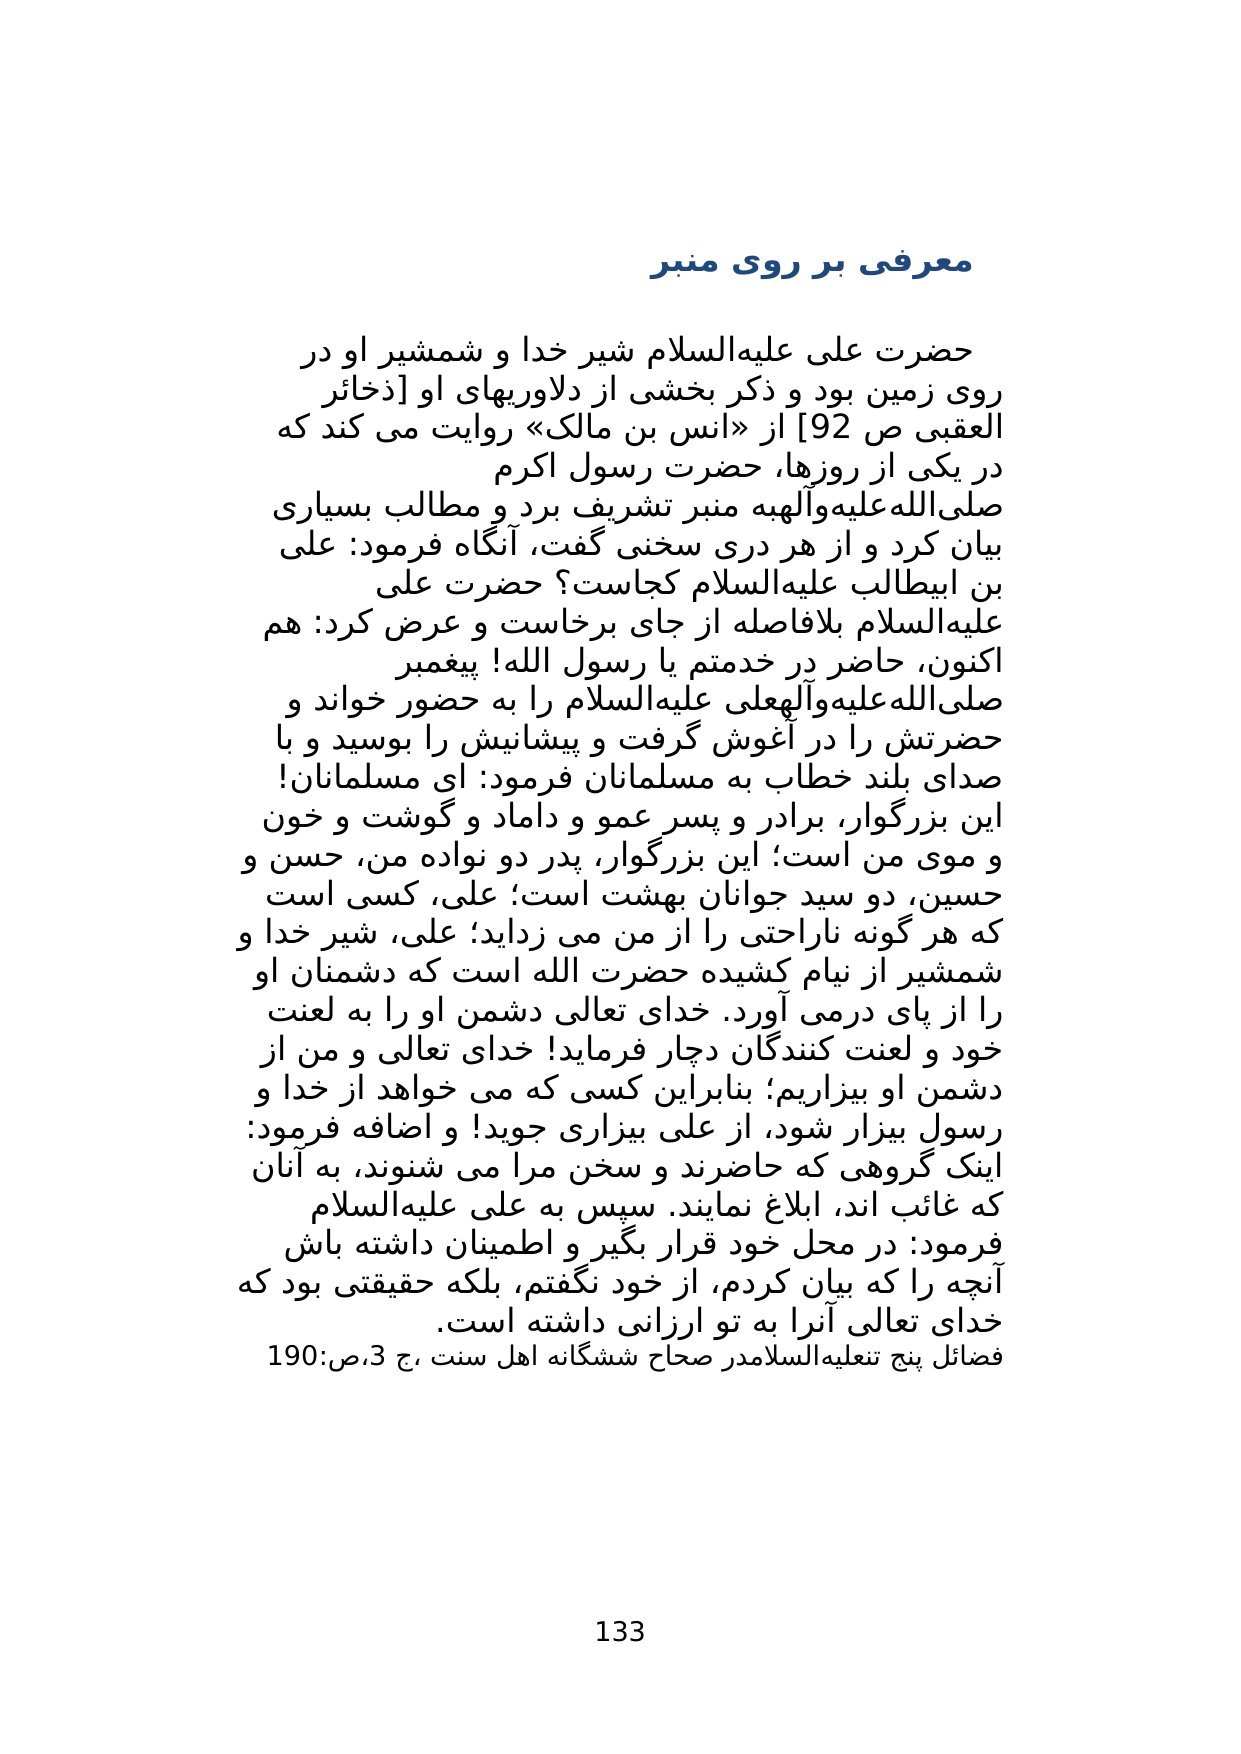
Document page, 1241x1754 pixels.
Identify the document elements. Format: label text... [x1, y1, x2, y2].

subtitle معرفی بر روی منبر [236, 241, 1004, 279]
text حضرت علی عليه‌السلام شیر خدا و شمشیر او در روی زمین بود و ذکر بخشی از دلاوریهای او [ذخائر العقبی ص 92] از «انس بن مالک» روایت می کند که در یکی از روزها، حضرت رسول اکرم صلى‌الله‌عليه‌وآلهبه منبر تشریف برد و مطالب بسیاری بیان کرد و از هر دری سخنی گفت، آنگاه فرمود: علی بن ابیطالب عليه‌السلام کجاست؟ حضرت علی عليه‌السلام بلافاصله از جای برخاست و عرض کرد: هم اکنون، حاضر در خدمتم یا رسول الله! پیغمبر صلى‌الله‌عليه‌وآلهعلی عليه‌السلام را به حضور خواند و حضرتش را در آغوش گرفت و پیشانیش را بوسید و با صدای بلند خطاب به مسلمانان فرمود: ای مسلمانان! این بزرگوار، برادر و پسر عمو و داماد و گوشت و خون و موی من است؛ این بزرگوار، پدر دو نواده من، حسن و حسین، دو سید جوانان بهشت است؛ علی، کسی است که هر گونه ناراحتی را از من می زداید؛ علی، شیر خدا و شمشیر از نیام کشیده حضرت الله است که دشمنان او را از پای درمی آورد. خدای تعالی دشمن او را به لعنت خود و لعنت کنندگان دچار فرماید! خدای تعالی و من از دشمن او بیزاریم؛ بنابراین کسی که می خواهد از خدا و رسول بیزار شود، از علی بیزاری جوید! و اضافه فرمود: اینک گروهی که حاضرند و سخن مرا می شنوند، به آنان که غائب اند، ابلاغ نمایند. سپس به علی عليه‌السلام فرمود: در محل خود قرار بگیر و اطمینان داشته باش آنچه را که بیان کردم، از خود نگفتم، بلکه حقیقتی بود که خدای تعالی آنرا به تو ارزانی داشته است. [236, 330, 1004, 1340]
text فضائل پنج تنعليه‌السلامدر صحاح ششگانه اهل سنت ،ج 3،ص:190 [236, 1340, 1004, 1372]
